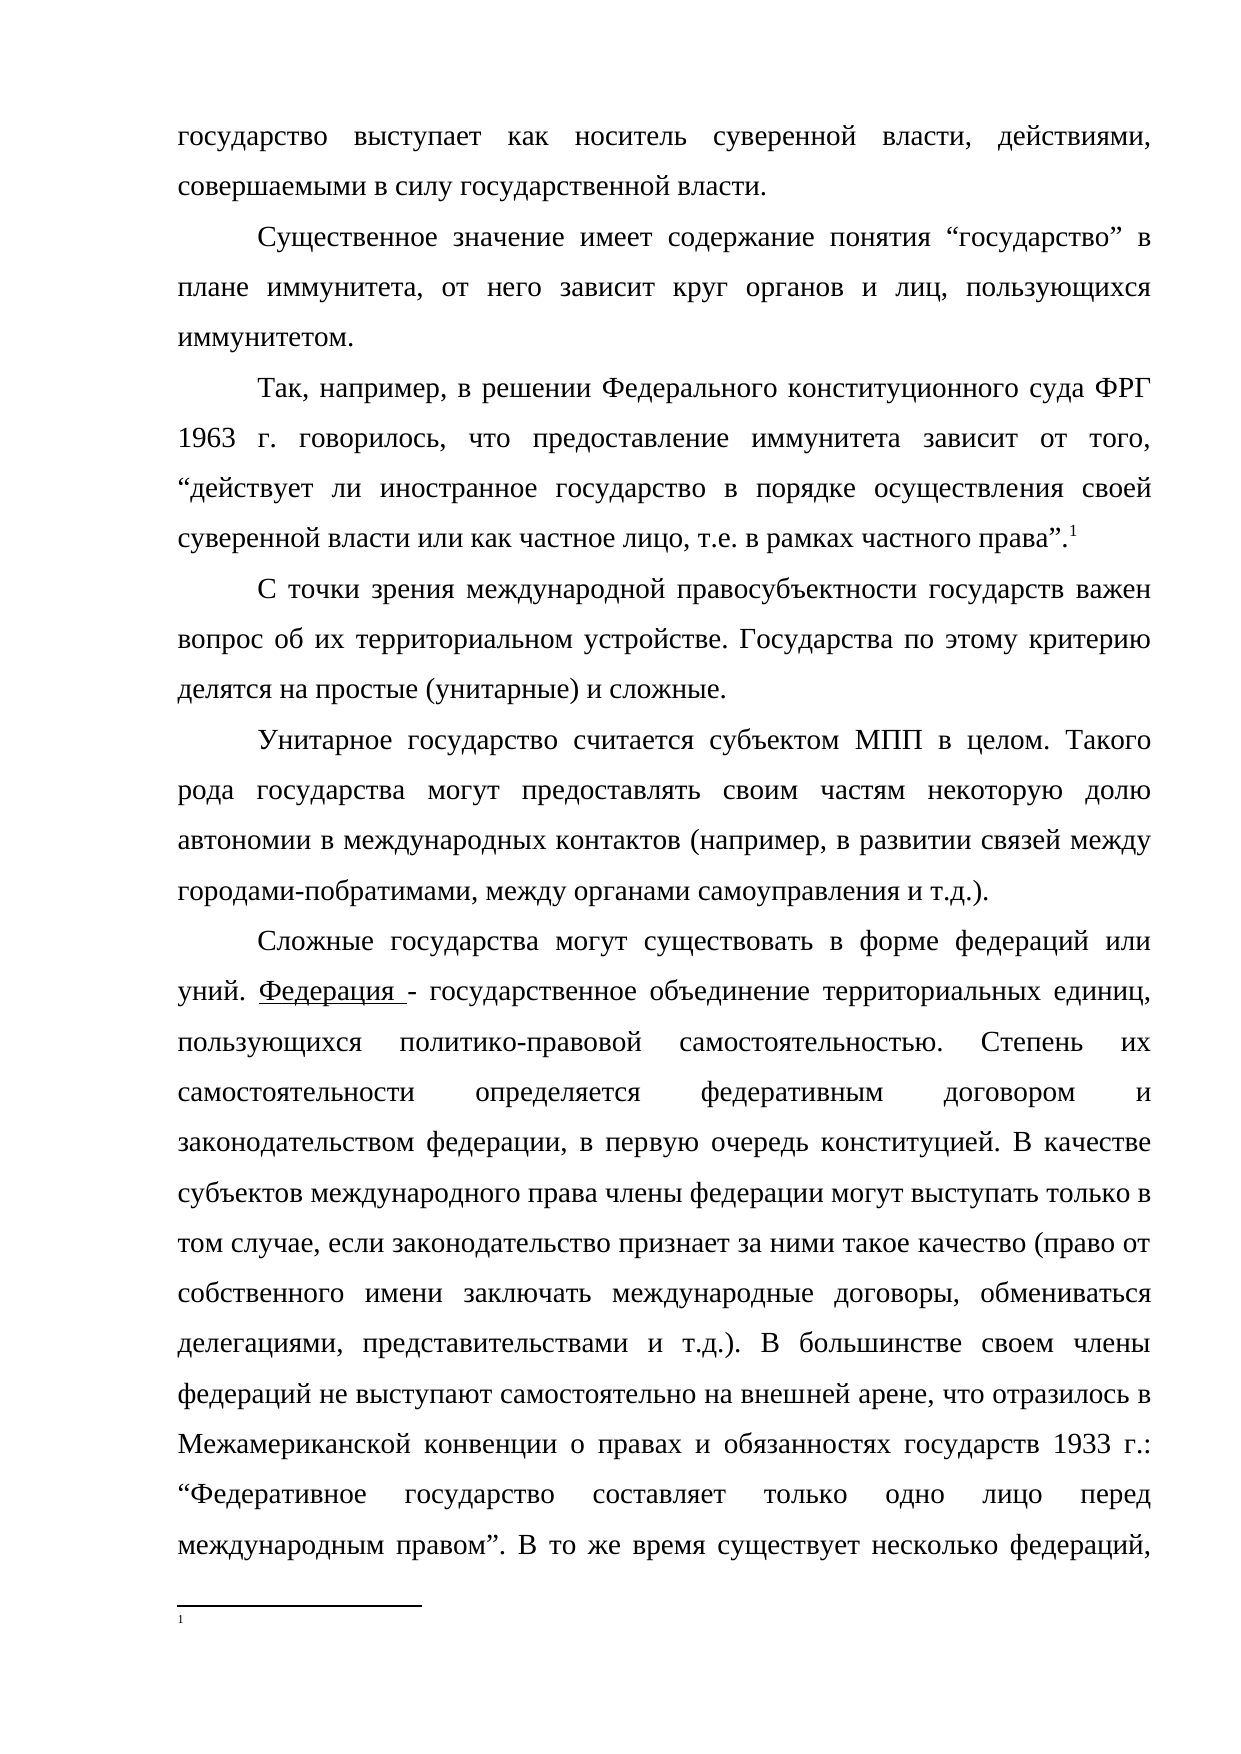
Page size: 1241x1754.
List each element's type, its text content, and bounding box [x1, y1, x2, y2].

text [177, 923, 1152, 1560]
text С точки зрения международной правосубъектности государств важен вопрос об их территориальном устройстве. Государства по этому критерию делятся на простые (унитарные) и сложные. [177, 571, 1152, 705]
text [177, 118, 1152, 202]
text Так, например, в решении Федерального конституционного суда ФРГ . говорилось, что предоставление иммунитета зависит от того, “действует ли иностранное государство в порядке осуществления своей суверенной власти или как частное лицо, т.е. в рамках частного права”.1 [177, 370, 1152, 554]
text Унитарное государство считается субъектом МПП в целом. Такого рода государства могут предоставлять своим частям некоторую долю автономии в международных контактов (например, в развитии связей между городами-побратимами, между органами самоуправления и т.д.). [177, 722, 1152, 906]
text Существенное значение имеет содержание понятия “государство” в плане иммунитета, от него зависит круг органов и лиц, пользующихся иммунитетом. [177, 219, 1152, 353]
